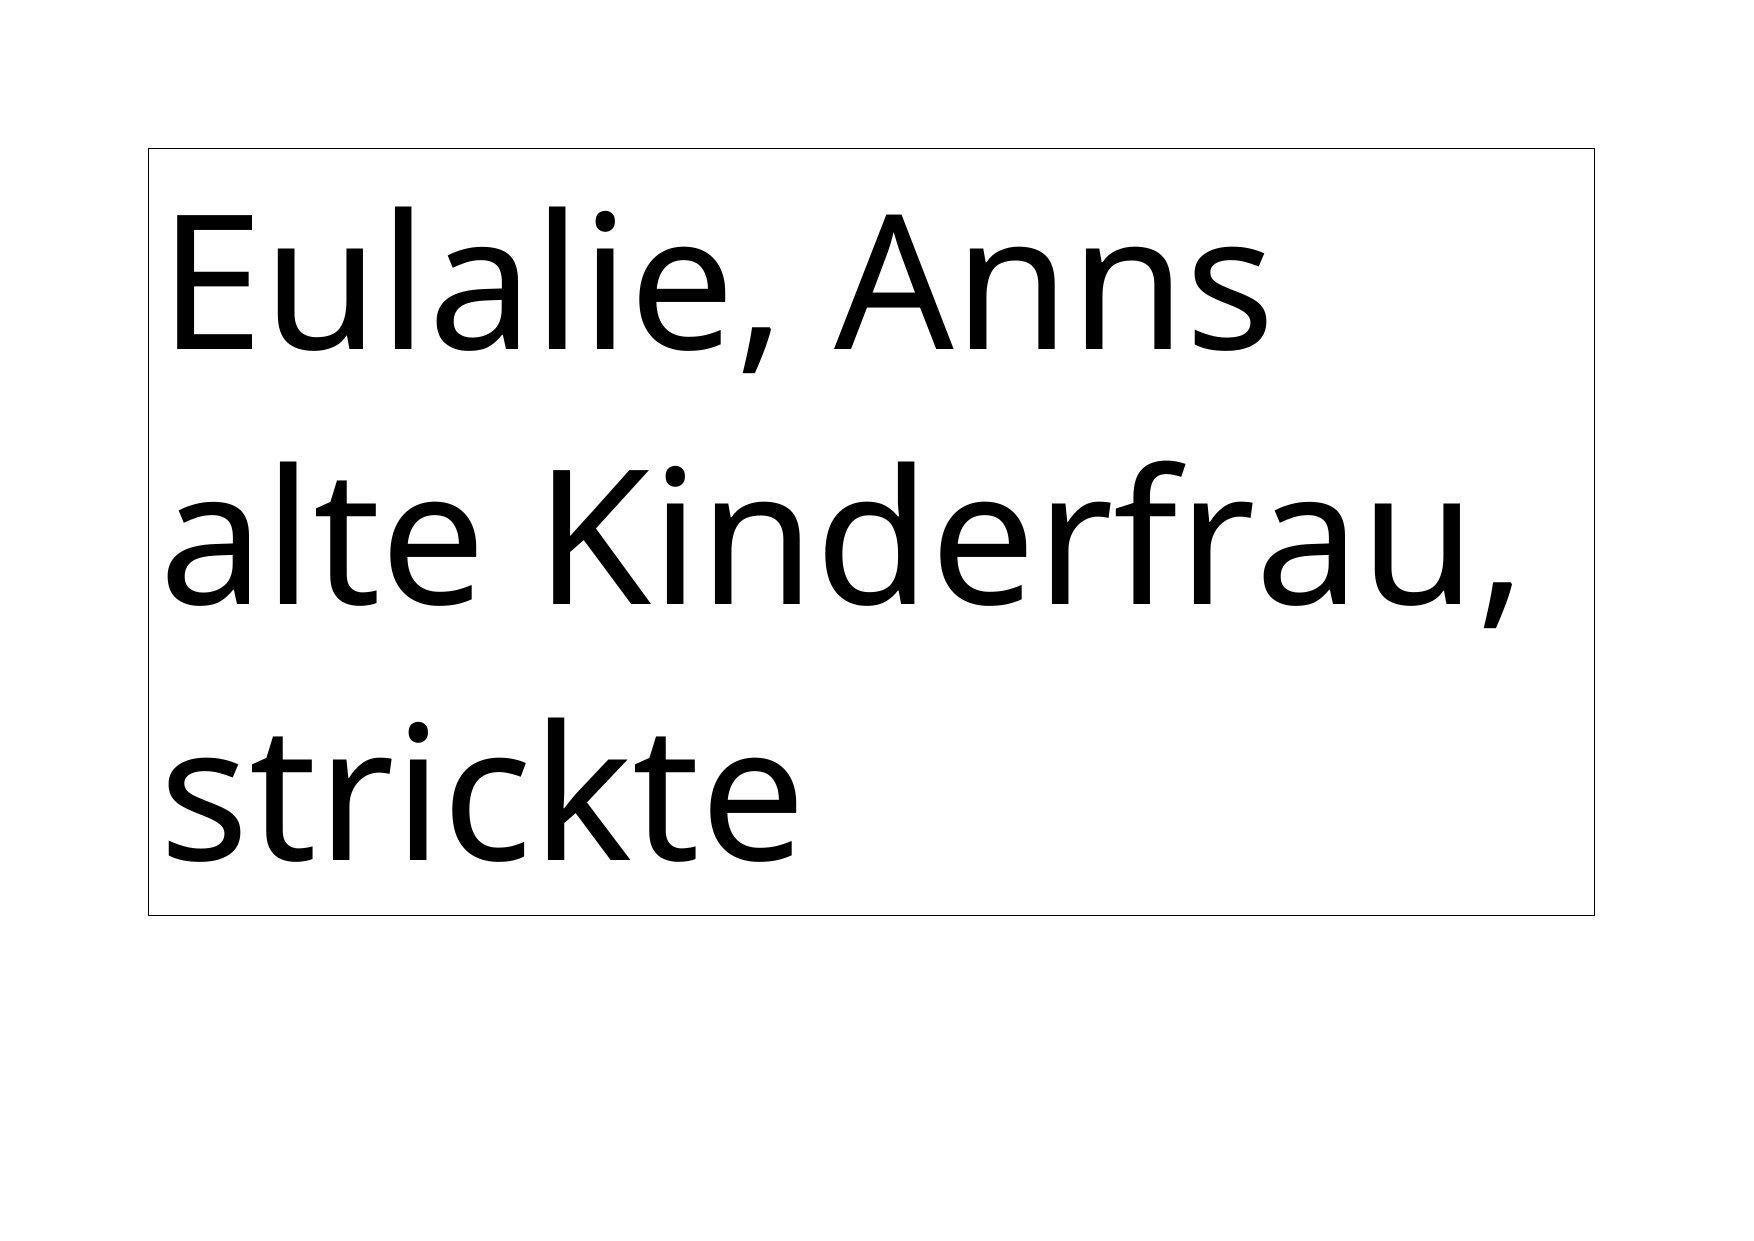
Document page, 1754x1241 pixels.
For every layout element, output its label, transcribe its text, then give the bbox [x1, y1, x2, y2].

table_cell Eulalie, Anns alte Kinderfrau, strickte [149, 149, 1594, 915]
